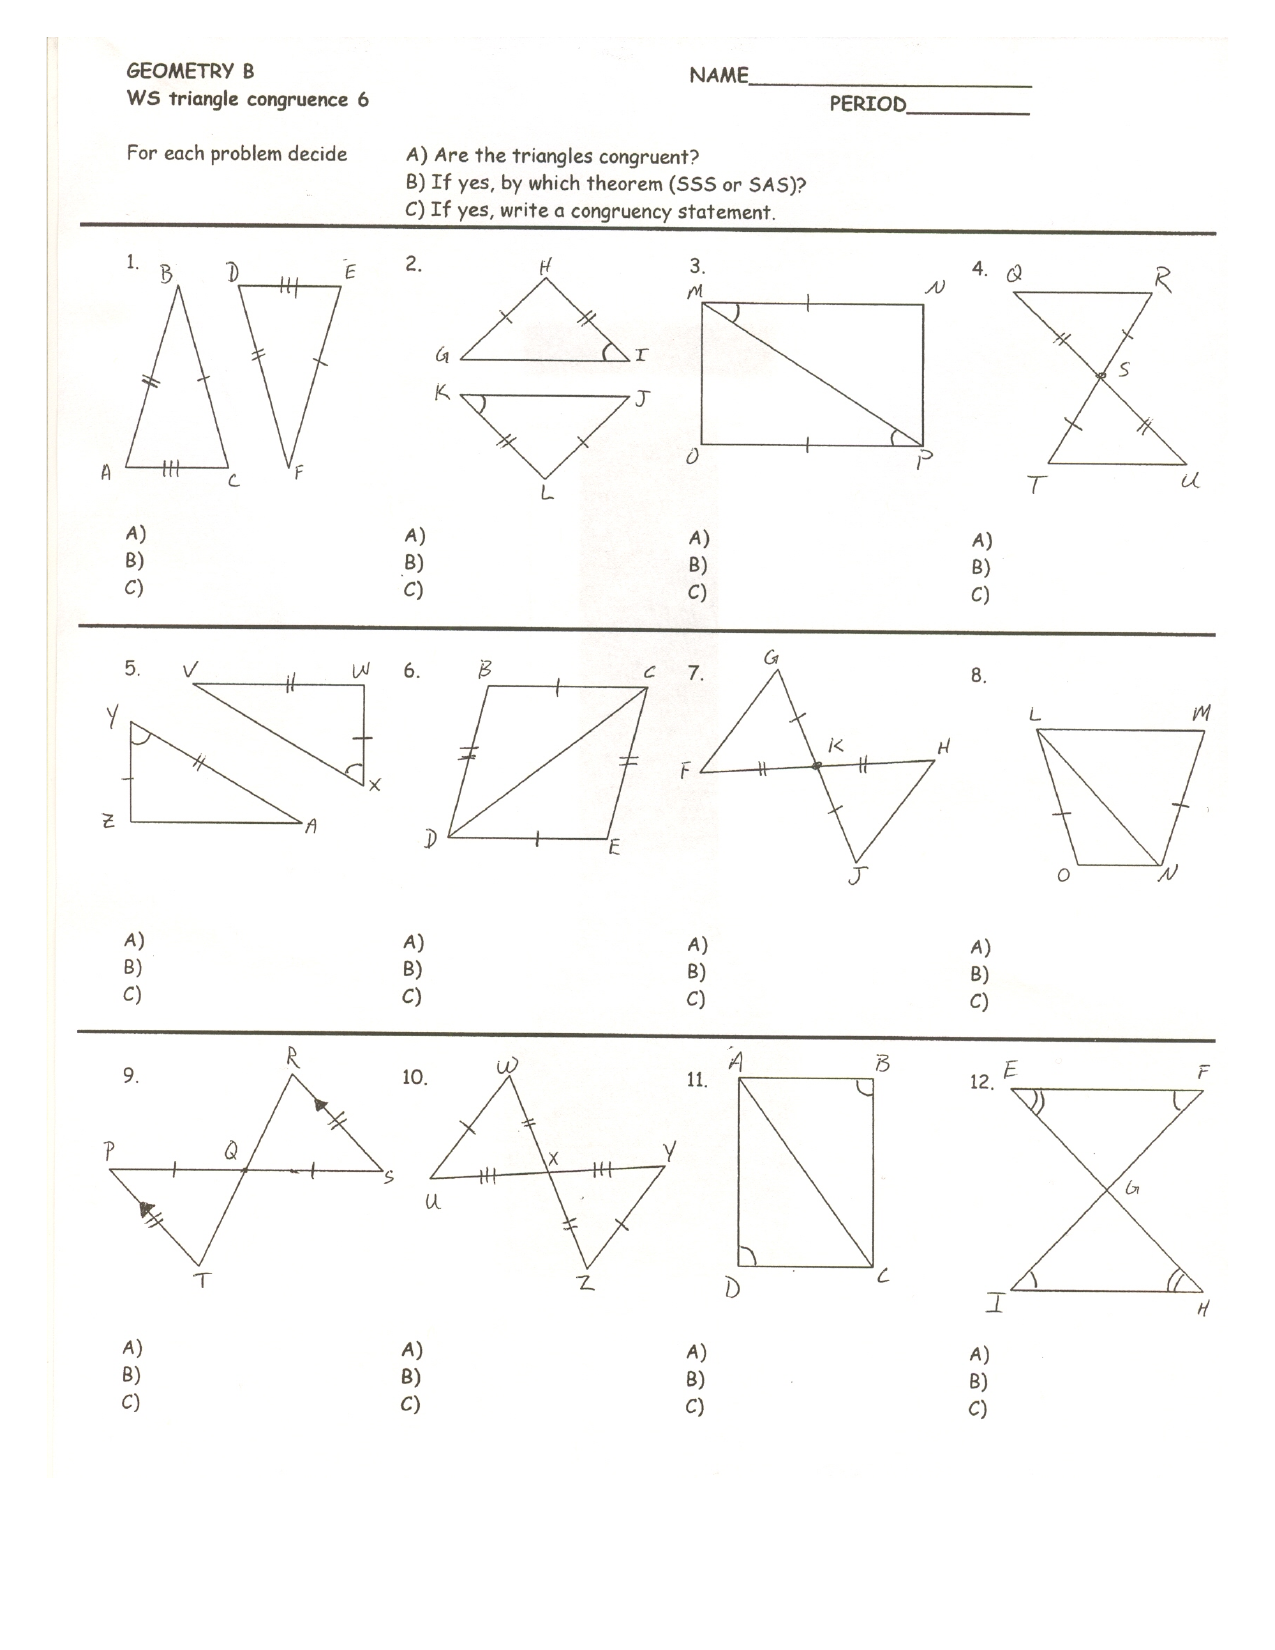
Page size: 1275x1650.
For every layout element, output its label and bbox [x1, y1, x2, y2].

picture [46, 37, 1229, 1478]
